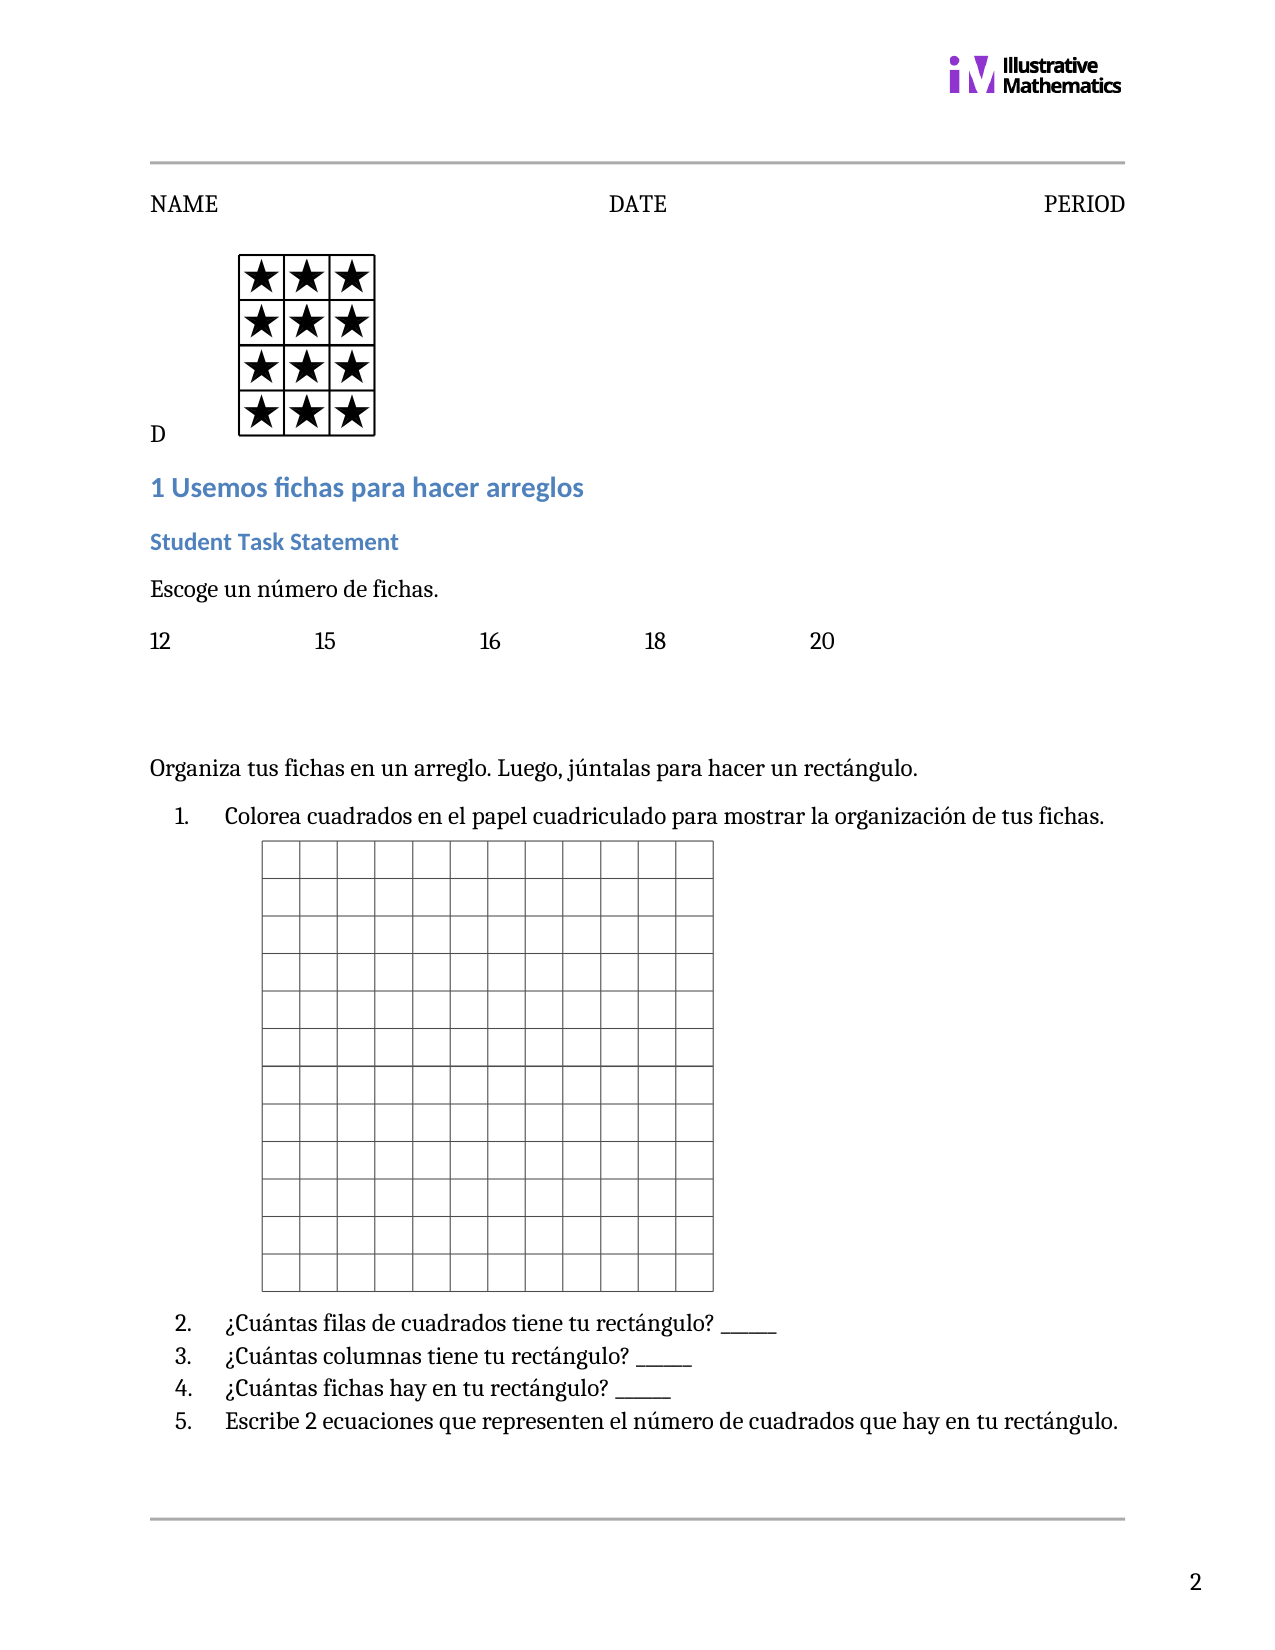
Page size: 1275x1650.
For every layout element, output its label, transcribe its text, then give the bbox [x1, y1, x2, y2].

table_header 20 [799, 623, 964, 659]
text Escoge un número de fichas. [150, 575, 1125, 604]
table_header 16 [469, 623, 634, 659]
list ¿Cuántas columnas tiene tu rectángulo? ______ [175, 1342, 1125, 1370]
list ¿Cuántas filas de cuadrados tiene tu rectángulo? ______ [175, 1309, 1125, 1338]
subtitle 1 Usemos fichas para hacer arreglos [150, 469, 1125, 505]
table_header 18 [634, 623, 799, 659]
text D [150, 247, 1125, 449]
list Colorea cuadrados en el papel cuadriculado para mostrar la organización de tus fichas. [175, 802, 1125, 830]
picture [184, 247, 429, 443]
subtitle Student Task Statement [150, 526, 1125, 557]
list Escribe 2 ecuaciones que representen el número de cuadrados que hay en tu rectángulo. [175, 1407, 1125, 1435]
list ¿Cuántas fichas hay en tu rectángulo? ______ [175, 1374, 1125, 1403]
text Organiza tus fichas en un arreglo. Luego, júntalas para hacer un rectángulo. [150, 754, 1125, 783]
picture [949, 55, 1121, 93]
picture [243, 834, 732, 1299]
table_header 12 [139, 623, 304, 659]
table_header 15 [304, 623, 469, 659]
